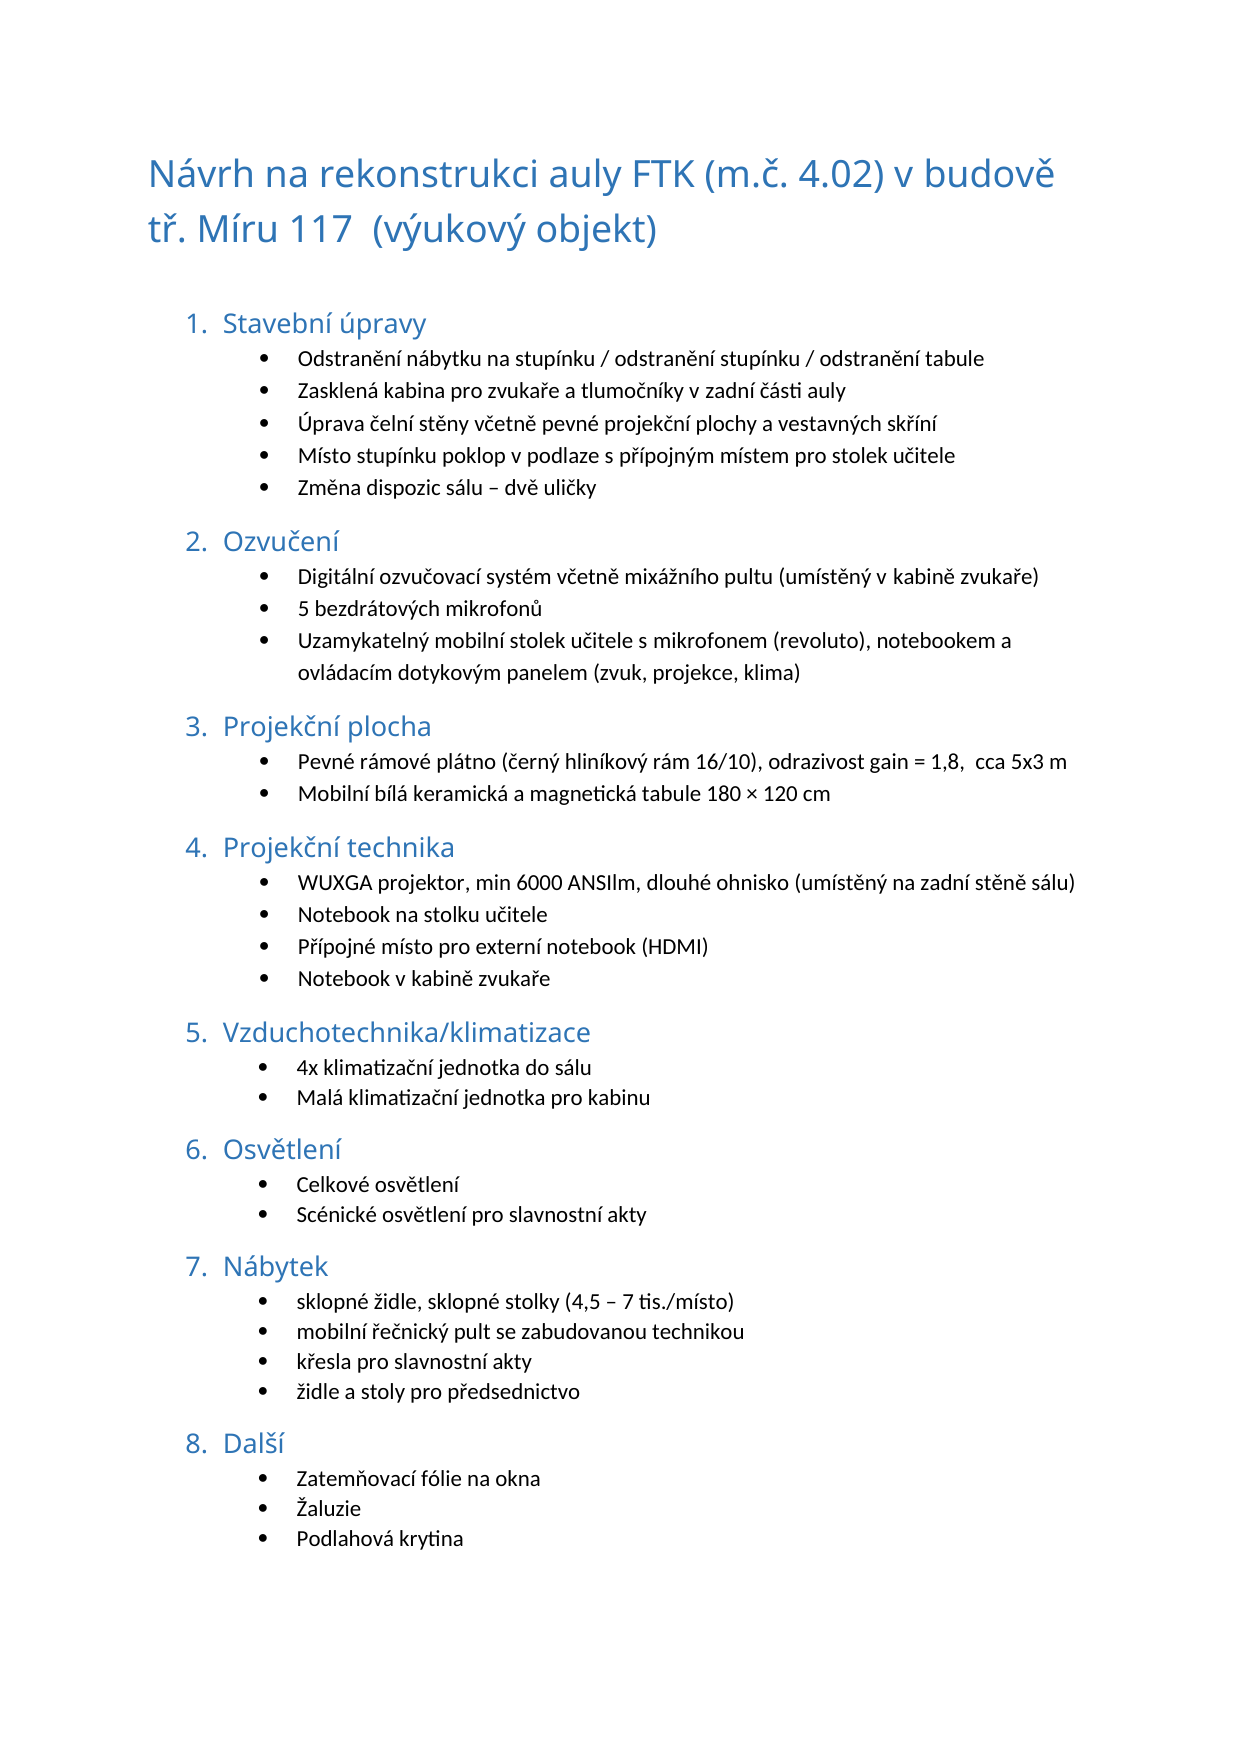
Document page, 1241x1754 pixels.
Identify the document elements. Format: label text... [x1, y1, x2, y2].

list Úprava čelní stěny včetně pevné projekční plochy a vestavných skříní [260, 409, 1093, 437]
list 5 bezdrátových mikrofonů [260, 594, 1093, 622]
subtitle Osvětlení [185, 1130, 1093, 1167]
list Podlahová krytina [259, 1524, 1093, 1553]
list WUXGA projektor, min 6000 ANSIlm, dlouhé ohnisko (umístěný na zadní stěně sálu) [260, 868, 1093, 896]
subtitle Vzduchotechnika/klimatizace [185, 1013, 1093, 1050]
subtitle Ozvučení [185, 522, 1093, 559]
subtitle Návrh na rekonstrukci auly FTK (m.č. 4.02) v budově tř. Míru 117 (výukový objekt) [148, 148, 1093, 254]
list Celkové osvětlení [259, 1170, 1093, 1198]
list Změna dispozic sálu – dvě uličky [260, 473, 1093, 501]
subtitle Další [185, 1424, 1093, 1461]
list židle a stoly pro předsednictvo [259, 1377, 1093, 1406]
list Notebook na stolku učitele [260, 900, 1093, 928]
list Scénické osvětlení pro slavnostní akty [259, 1200, 1093, 1228]
list Notebook v kabině zvukaře [260, 964, 1093, 992]
list Digitální ozvučovací systém včetně mixážního pultu (umístěný v kabině zvukaře) [260, 562, 1093, 590]
list 4x klimatizační jednotka do sálu [259, 1053, 1093, 1081]
list mobilní řečnický pult se zabudovanou technikou [259, 1317, 1093, 1345]
list křesla pro slavnostní akty [259, 1347, 1093, 1375]
list Zatemňovací fólie na okna [259, 1464, 1093, 1492]
list sklopné židle, sklopné stolky (4,5 – 7 tis./místo) [259, 1287, 1093, 1315]
list Žaluzie [259, 1494, 1093, 1522]
list Uzamykatelný mobilní stolek učitele s mikrofonem (revoluto), notebookem a ovládacím dotykovým panelem (zvuk, projekce, klima) [260, 626, 1093, 686]
list Odstranění nábytku na stupínku / odstranění stupínku / odstranění tabule [260, 344, 1093, 372]
subtitle Stavební úpravy [185, 305, 1093, 342]
list Pevné rámové plátno (černý hliníkový rám 16/10), odrazivost gain = 1,8, cca 5x3 m [260, 747, 1093, 775]
list Přípojné místo pro externí notebook (HDMI) [260, 932, 1093, 960]
subtitle Nábytek [185, 1247, 1093, 1284]
subtitle Projekční technika [185, 828, 1093, 865]
subtitle Projekční plocha [185, 707, 1093, 744]
list Zasklená kabina pro zvukaře a tlumočníky v zadní části auly [260, 377, 1093, 405]
list Mobilní bílá keramická a magnetická tabule 180 × 120 cm [260, 779, 1093, 807]
list Malá klimatizační jednotka pro kabinu [259, 1083, 1093, 1111]
list Místo stupínku poklop v podlaze s přípojným místem pro stolek učitele [260, 441, 1093, 469]
